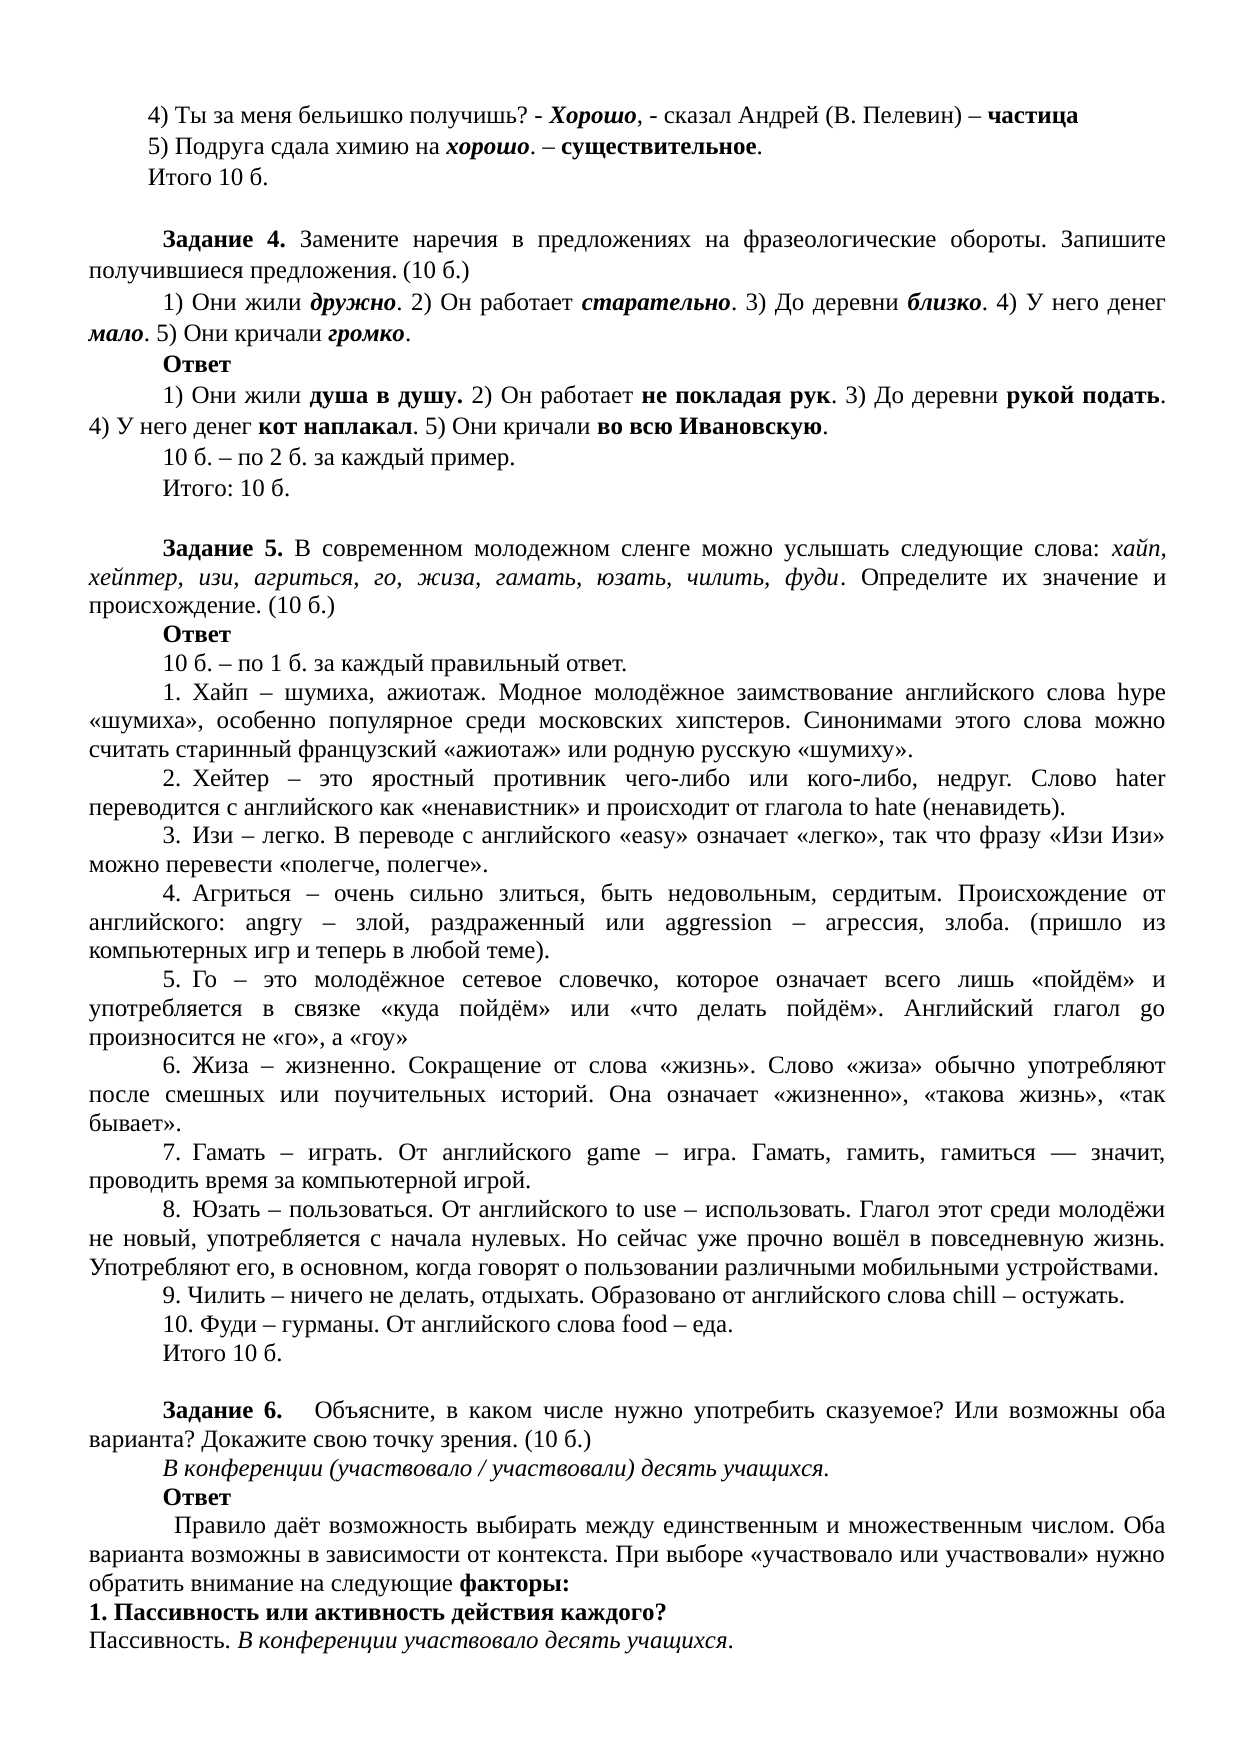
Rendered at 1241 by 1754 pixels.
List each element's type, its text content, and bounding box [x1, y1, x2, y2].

text 10. Фуди – гурманы. От английского слова food – еда. [89, 1309, 1167, 1338]
text Ответ [89, 349, 1167, 378]
text 9. Чилить – ничего не делать, отдыхать. Образовано от английского слова chill – остужать. [89, 1281, 1167, 1309]
text Пассивность. В конференции участвовало десять учащихся. [89, 1626, 1167, 1654]
text Итого 10 б. [89, 1338, 1167, 1367]
text 10 б. – по 2 б. за каждый пример. [89, 442, 1167, 471]
text 7. Гамать – играть. От английского game – игра. Гамать, гамить, гамиться — значит, проводить время за компьютерной игрой. [89, 1137, 1167, 1194]
text 1) Они жили душа в душу. 2) Он работает не покладая рук. 3) До деревни рукой подать. 4) У него денег кот наплакал. 5) Они кричали во всю Ивановскую. [89, 380, 1167, 440]
text Задание 4. Замените наречия в предложениях на фразеологические обороты. Запишите получившиеся предложения. (10 б.) [89, 224, 1167, 285]
text 4. Агриться – очень сильно злиться, быть недовольным, сердитым. Происхождение от английского: angry – злой, раздраженный или aggression – агрессия, злоба. (пришло из компьютерных игр и теперь в любой теме). [89, 878, 1167, 964]
text 3. Изи – легко. В переводе с английского «easy» означает «легко», так что фразу «Изи Изи» можно перевести «полегче, полегче». [89, 821, 1167, 878]
text 1. Пассивность или активность действия каждого? [89, 1597, 1167, 1626]
text Итого 10 б. [89, 162, 1167, 191]
text 5. Го – это молодёжное сетевое словечко, которое означает всего лишь «пойдём» и употребляется в связке «куда пойдём» или «что делать пойдём». Английский глагол go произносится не «го», а «гоу» [89, 964, 1167, 1051]
text Ответ [89, 619, 1167, 648]
text Ответ [89, 1482, 1167, 1511]
text Задание 6. Объясните, в каком числе нужно употребить сказуемое? Или возможны оба варианта? Докажите свою точку зрения. (10 б.) [89, 1396, 1167, 1453]
text 10 б. – по 1 б. за каждый правильный ответ. [89, 648, 1167, 677]
text 4) Ты за меня бельишко получишь? - Хорошо, - сказал Андрей (В. Пелевин) – частица [89, 100, 1167, 129]
text В конференции (участвовало / участвовали) десять учащихся. [89, 1453, 1167, 1482]
text 8. Юзать – пользоваться. От английского to use – использовать. Глагол этот среди молодёжи не новый, употребляется с начала нулевых. Но сейчас уже прочно вошёл в повседневную жизнь. Употребляют его, в основном, когда говорят о пользовании различными мобильными устройствами. [89, 1194, 1167, 1281]
text Правило даёт возможность выбирать между единственным и множественным числом. Оба варианта возможны в зависимости от контекста. При выборе «участвовало или участвовали» нужно обратить внимание на следующие факторы: [89, 1511, 1167, 1597]
text 1) Они жили дружно. 2) Он работает старательно. 3) До деревни близко. 4) У него денег мало. 5) Они кричали громко. [89, 287, 1167, 347]
text 6. Жиза – жизненно. Сокращение от слова «жизнь». Слово «жиза» обычно употребляют после смешных или поучительных историй. Она означает «жизненно», «такова жизнь», «так бывает». [89, 1051, 1167, 1137]
text 2. Хейтер – это яростный противник чего-либо или кого-либо, недруг. Слово hater переводится с английского как «ненавистник» и происходит от глагола to hate (ненавидеть). [89, 763, 1167, 821]
text Итого: 10 б. [89, 473, 1167, 502]
text 1. Хайп – шумиха, ажиотаж. Модное молодёжное заимствование английского слова hype «шумиха», особенно популярное среди московских хипстеров. Синонимами этого слова можно считать старинный французский «ажиотаж» или родную русскую «шумиху». [89, 677, 1167, 763]
text 5) Подруга сдала химию на хорошо. – существительное. [89, 131, 1167, 160]
text Задание 5. В современном молодежном сленге можно услышать следующие слова: хайп, хейптер, изи, агриться, го, жиза, гамать, юзать, чилить, фуди. Определите их значение и происхождение. (10 б.) [89, 533, 1167, 619]
